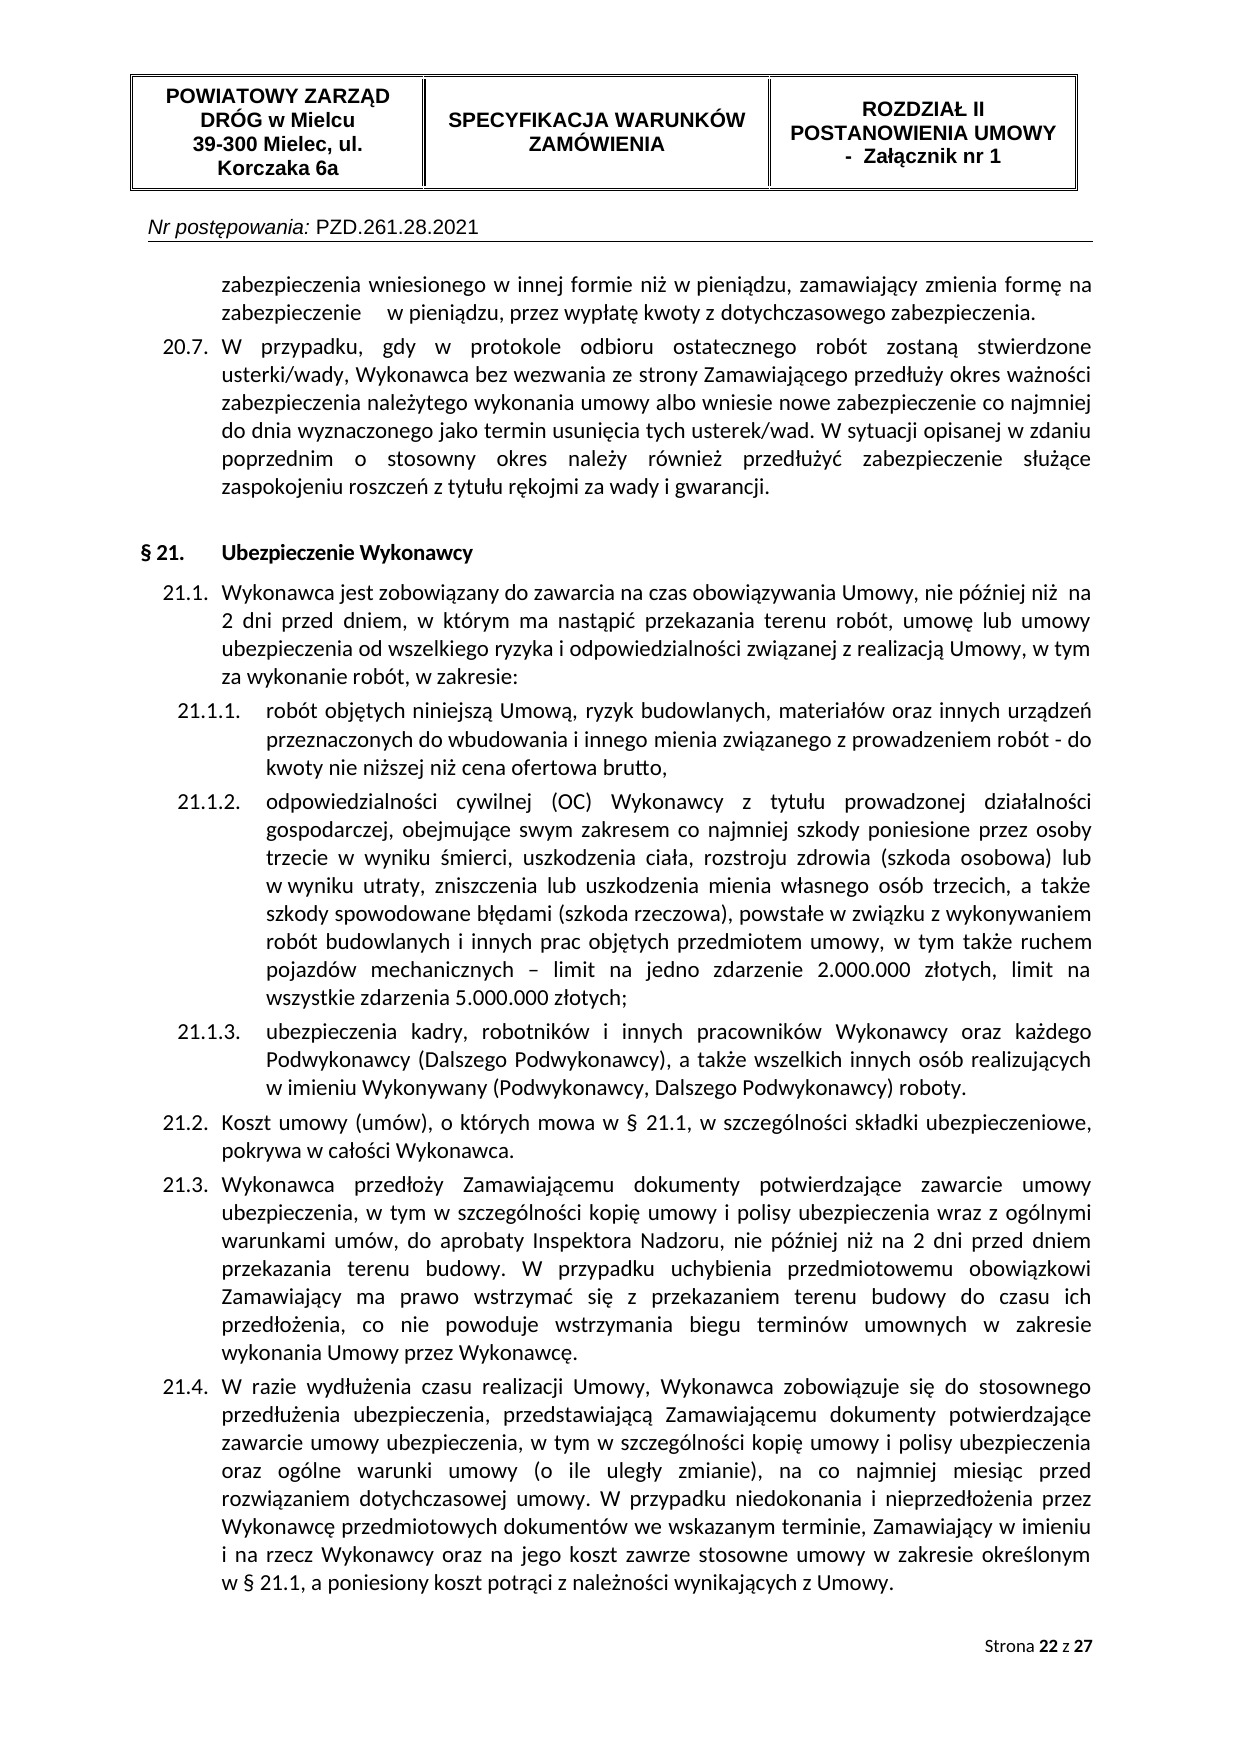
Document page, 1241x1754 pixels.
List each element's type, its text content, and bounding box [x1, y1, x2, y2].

subtitle ubezpieczenia kadry, robotników i innych pracowników Wykonawcy oraz każdego Podwykonawcy (Dalszego Podwykonawcy), a także wszelkich innych osób realizujących w imieniu Wykonywany (Podwykonawcy, Dalszego Podwykonawcy) roboty. [177, 1017, 1093, 1101]
subtitle W razie wydłużenia czasu realizacji Umowy, Wykonawca zobowiązuje się do stosownego przedłużenia ubezpieczenia, przedstawiającą Zamawiającemu dokumenty potwierdzające zawarcie umowy ubezpieczenia, w tym w szczególności kopię umowy i polisy ubezpieczenia oraz ogólne warunki umowy (o ile uległy zmianie), na co najmniej miesiąc przed rozwiązaniem dotychczasowej umowy. W przypadku niedokonania i nieprzedłożenia przez Wykonawcę przedmiotowych dokumentów we wskazanym terminie, Zamawiający w imieniu i na rzecz Wykonawcy oraz na jego koszt zawrze stosowne umowy w zakresie określonym w § 21.1, a poniesiony koszt potrąci z należności wynikających z Umowy. [162, 1372, 1093, 1597]
subtitle Koszt umowy (umów), o których mowa w § 21.1, w szczególności składki ubezpieczeniowe, pokrywa w całości Wykonawca. [162, 1108, 1093, 1164]
subtitle Wykonawca jest zobowiązany do zawarcia na czas obowiązywania Umowy, nie później niż na 2 dni przed dniem, w którym ma nastąpić przekazania terenu robót, umowę lub umowy ubezpieczenia od wszelkiego ryzyka i odpowiedzialności związanej z realizacją Umowy, w tym za wykonanie robót, w zakresie: [162, 578, 1093, 690]
subtitle Wykonawca przedłoży Zamawiającemu dokumenty potwierdzające zawarcie umowy ubezpieczenia, w tym w szczególności kopię umowy i polisy ubezpieczenia wraz z ogólnymi warunkami umów, do aprobaty Inspektora Nadzoru, nie później niż na 2 dni przed dniem przekazania terenu budowy. W przypadku uchybienia przedmiotowemu obowiązkowi Zamawiający ma prawo wstrzymać się z przekazaniem terenu budowy do czasu ich przedłożenia, co nie powoduje wstrzymania biegu terminów umownych w zakresie wykonania Umowy przez Wykonawcę. [162, 1170, 1093, 1366]
subtitle Ubezpieczenie Wykonawcy [162, 538, 1093, 566]
subtitle odpowiedzialności cywilnej (OC) Wykonawcy z tytułu prowadzonej działalności gospodarczej, obejmujące swym zakresem co najmniej szkody poniesione przez osoby trzecie w wyniku śmierci, uszkodzenia ciała, rozstroju zdrowia (szkoda osobowa) lub w wyniku utraty, zniszczenia lub uszkodzenia mienia własnego osób trzecich, a także szkody spowodowane błędami (szkoda rzeczowa), powstałe w związku z wykonywaniem robót budowlanych i innych prac objętych przedmiotem umowy, w tym także ruchem pojazdów mechanicznych – limit na jedno zdarzenie 2.000.000 złotych, limit na wszystkie zdarzenia 5.000.000 złotych; [177, 787, 1093, 1011]
subtitle robót objętych niniejszą Umową, ryzyk budowlanych, materiałów oraz innych urządzeń przeznaczonych do wbudowania i innego mienia związanego z prowadzeniem robót - do kwoty nie niższej niż cena ofertowa brutto, [177, 697, 1093, 781]
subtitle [162, 270, 1093, 326]
subtitle W przypadku, gdy w protokole odbioru ostatecznego robót zostaną stwierdzone usterki/wady, Wykonawca bez wezwania ze strony Zamawiającego przedłuży okres ważności zabezpieczenia należytego wykonania umowy albo wniesie nowe zabezpieczenie co najmniej do dnia wyznaczonego jako termin usunięcia tych usterek/wad. W sytuacji opisanej w zdaniu poprzednim o stosowny okres należy również przedłużyć zabezpieczenie służące zaspokojeniu roszczeń z tytułu rękojmi za wady i gwarancji. [162, 332, 1093, 500]
